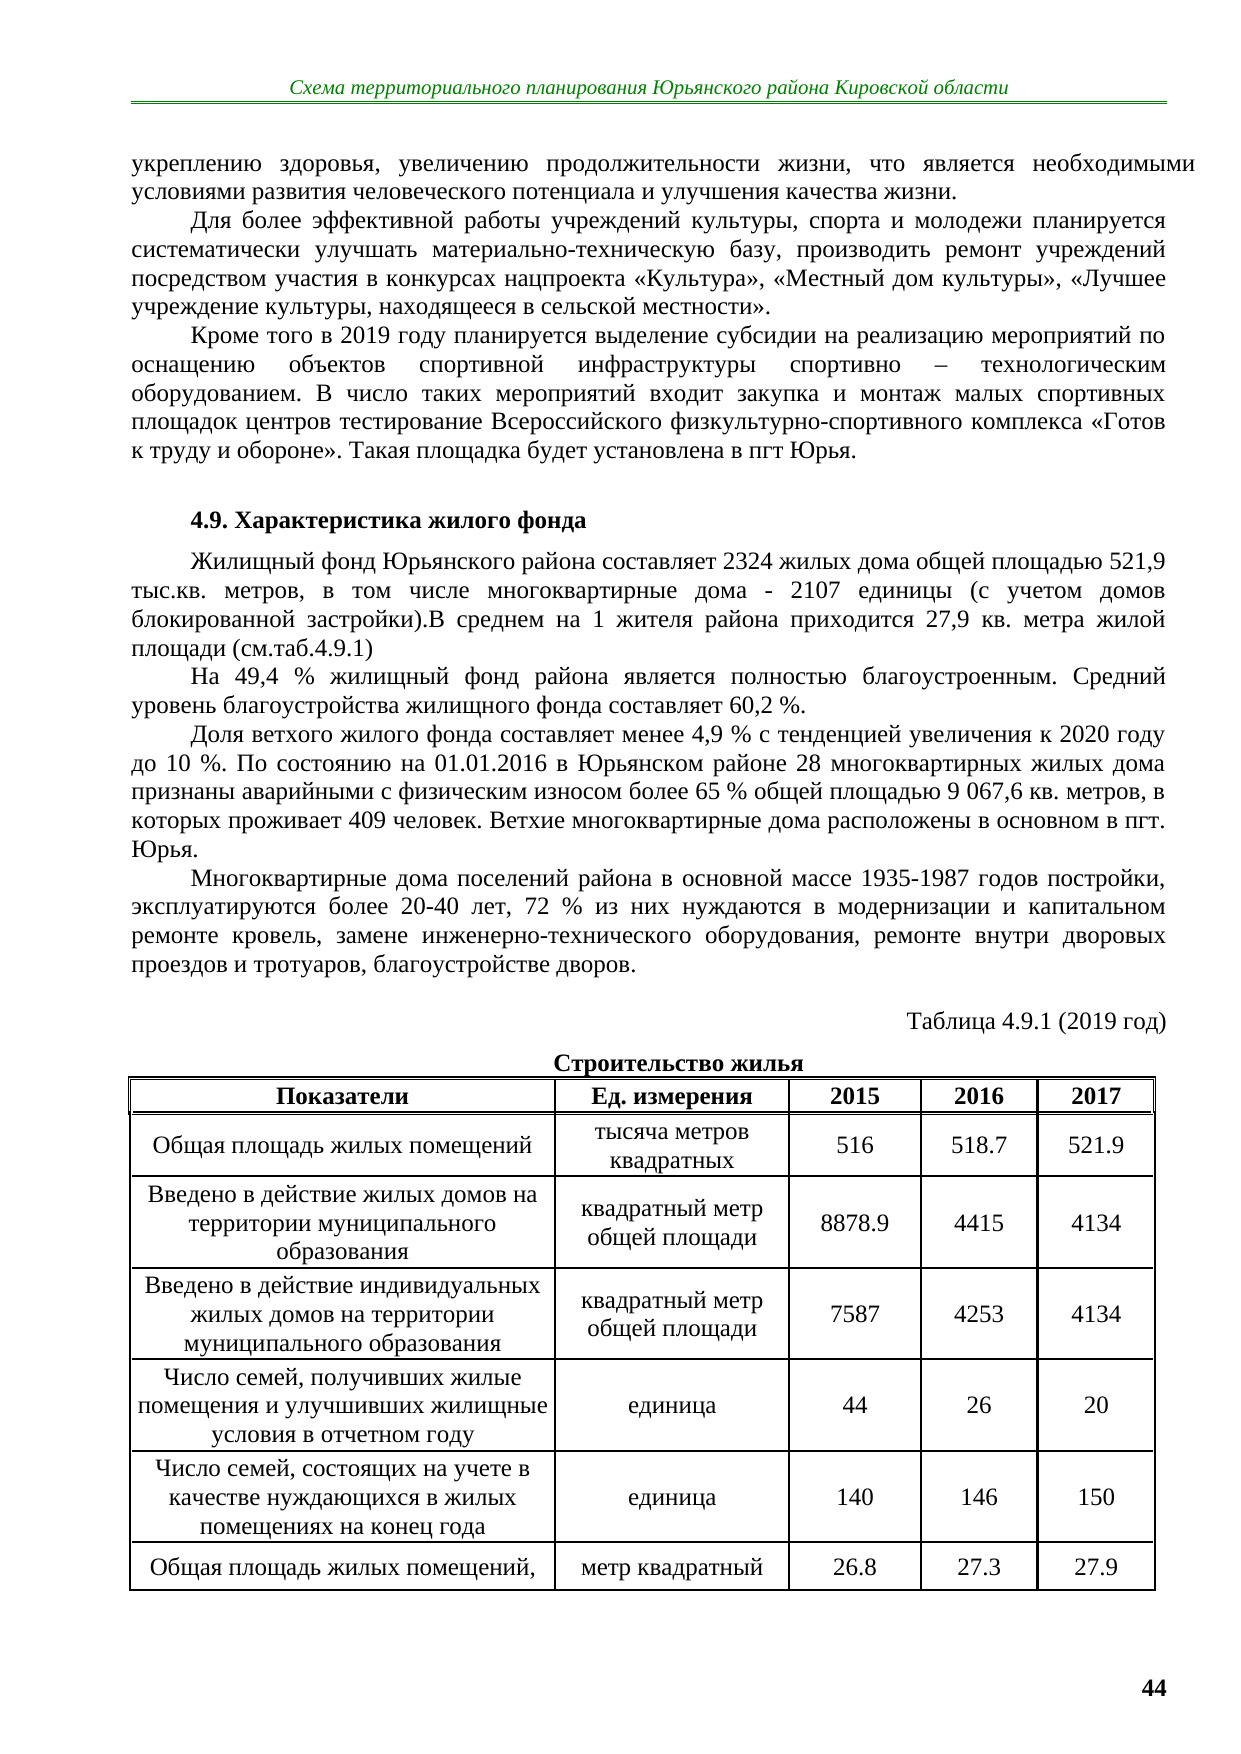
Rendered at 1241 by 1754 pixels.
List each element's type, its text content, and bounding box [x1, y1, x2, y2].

table_cell Введено в действие жилых домов на территории муниципального образования [131, 1176, 554, 1267]
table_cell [131, 1542, 554, 1589]
table_cell 4134 [1039, 1267, 1154, 1358]
table_cell 44 [790, 1360, 920, 1449]
text Строительство жилья [131, 1048, 1167, 1076]
table_cell 8878.9 [790, 1177, 920, 1267]
table_cell Введено в действие индивидуальных жилых домов на территории муниципального образования [131, 1268, 554, 1358]
text Таблица 4.9.1 (2019 год) [131, 1006, 1167, 1035]
table_cell 26 [922, 1360, 1036, 1449]
table_cell 27.9 [1039, 1541, 1154, 1589]
table_cell 140 [790, 1452, 920, 1541]
table_cell метр квадратный [556, 1543, 788, 1589]
text Многоквартирные дома поселений района в основной массе 1935-1987 годов постройки, эксплуатируются более 20-40 лет, 72 % из них нуждаются в модернизации и капитальном ремонте кровель, замене инженерно-технического оборудования, ремонте внутри дворовых проездов и тротуаров, благоустройстве дворов. [131, 863, 1167, 978]
table_cell 521.9 [1039, 1111, 1154, 1175]
text Кроме того в 2019 году планируется выделение субсидии на реализацию мероприятий по оснащению объектов спортивной инфраструктуры спортивно – технологическим оборудованием. В число таких мероприятий входит закупка и монтаж малых спортивных площадок центров тестирование Всероссийского физкультурно-спортивного комплекса «Готов к труду и обороне». Такая площадка будет установлена в пгт Юрья. [131, 320, 1167, 464]
table_header Показатели [131, 1080, 554, 1111]
table_cell тысяча метров квадратных [556, 1115, 788, 1175]
table_cell 4415 [922, 1177, 1036, 1267]
table_cell 516 [790, 1115, 920, 1175]
table_cell 7587 [790, 1269, 920, 1358]
table_cell 4134 [1039, 1175, 1154, 1267]
table_header 2016 [922, 1080, 1036, 1111]
text Жилищный фонд Юрьянского района составляет 2324 жилых дома общей площадью 521,9 тыс.кв. метров, в том числе многоквартирные дома - 2107 единицы (с учетом домов блокированной застройки).В среднем на 1 жителя района приходится 27,9 кв. метра жилой площади (см.таб.4.9.1) [131, 546, 1167, 661]
table_cell квадратный метр общей площади [556, 1177, 788, 1267]
text На 49,4 % жилищный фонд района является полностью благоустроенным. Средний уровень благоустройства жилищного фонда составляет 60,2 %. [131, 661, 1167, 719]
table_cell единица [556, 1360, 788, 1449]
table_header 2015 [790, 1080, 920, 1111]
table_cell 20 [1039, 1358, 1154, 1449]
table_cell 4253 [922, 1269, 1036, 1358]
text Для более эффективной работы учреждений культуры, спорта и молодежи планируется систематически улучшать материально-техническую базу, производить ремонт учреждений посредством участия в конкурсах нацпроекта «Культура», «Местный дом культуры», «Лучшее учреждение культуры, находящееся в сельской местности». [131, 205, 1167, 320]
table_cell 27.3 [922, 1543, 1036, 1589]
table_header 2017 [1039, 1080, 1153, 1111]
table_cell 150 [1039, 1450, 1154, 1541]
table_cell Число семей, получивших жилые помещения и улучшивших жилищные условия в отчетном году [131, 1359, 554, 1449]
table_cell 26.8 [790, 1543, 920, 1589]
table_cell единица [556, 1452, 788, 1541]
table_cell квадратный метр общей площади [556, 1269, 788, 1358]
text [131, 148, 1196, 205]
table_header Ед. измерения [556, 1080, 788, 1111]
text Доля ветхого жилого фонда составляет менее 4,9 % с тенденцией увеличения к 2020 году до 10 %. По состоянию на 01.01.2016 в Юрьянском районе 28 многоквартирных жилых дома признаны аварийными с физическим износом более 65 % общей площадью 9 067,6 кв. метров, в которых проживает 409 человек. Ветхие многоквартирные дома расположены в основном в пгт. Юрья. [131, 719, 1167, 863]
table_cell 146 [922, 1452, 1036, 1541]
table_cell 518.7 [922, 1115, 1036, 1175]
table_cell Общая площадь жилых помещений [131, 1115, 554, 1175]
table_cell Число семей, состоящих на учете в качестве нуждающихся в жилых помещениях на конец года [131, 1451, 554, 1541]
text 4.9. Характеристика жилого фонда [131, 505, 1167, 534]
